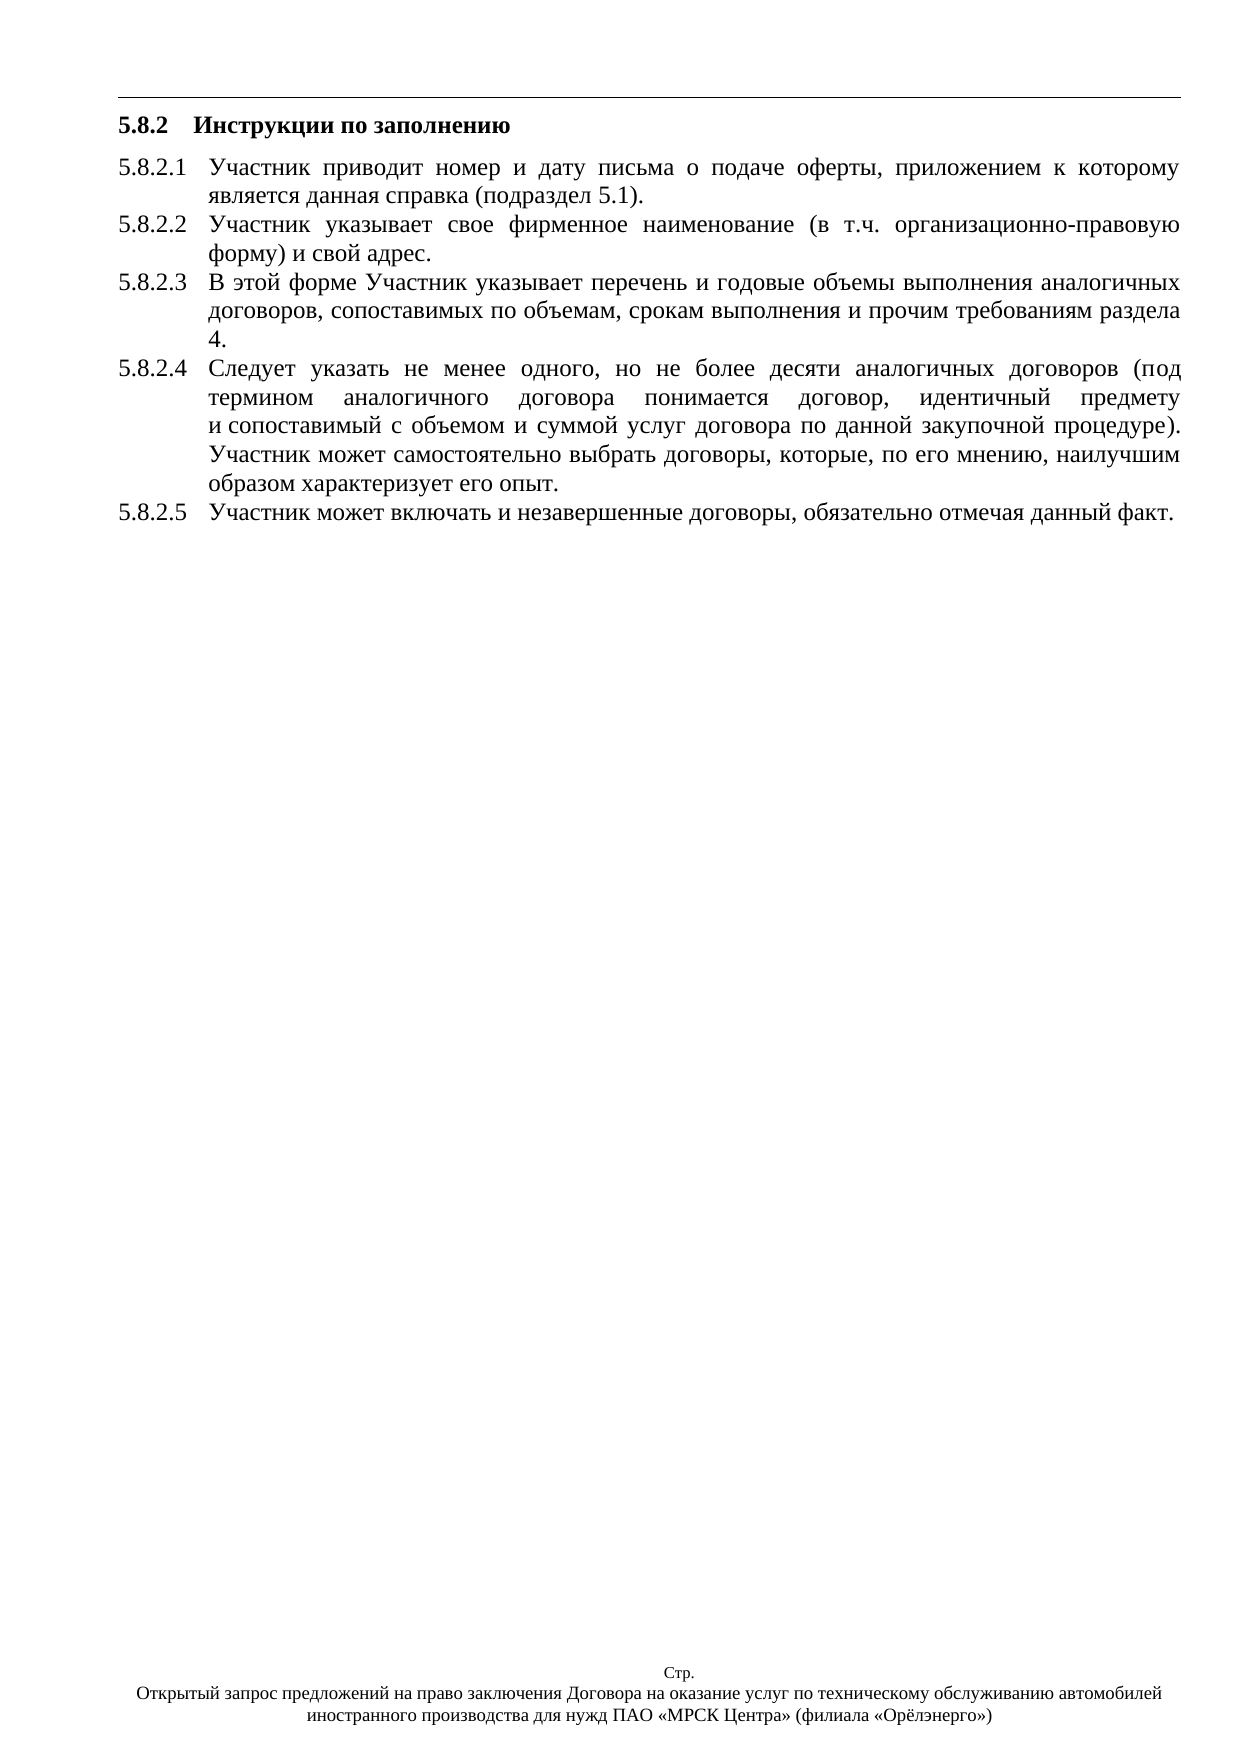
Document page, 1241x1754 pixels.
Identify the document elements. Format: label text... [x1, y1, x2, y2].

list Участник приводит номер и дату письма о подаче оферты, приложением к которому является данная справка (подраздел 5.1). [118, 152, 1181, 209]
subtitle Инструкции по заполнению [118, 111, 1181, 139]
list В этой форме Участник указывает перечень и годовые объемы выполнения аналогичных договоров, сопоставимых по объемам, срокам выполнения и прочим требованиям раздела 4. [118, 267, 1181, 353]
list Участник может включать и незавершенные договоры, обязательно отмечая данный факт. [118, 497, 1181, 526]
list Следует указать не менее одного, но не более десяти аналогичных договоров (под термином аналогичного договора понимается договор, идентичный предмету и сопоставимый с объемом и суммой услуг договора по данной закупочной процедуре). Участник может самостоятельно выбрать договоры, которые, по его мнению, наилучшим образом характеризует его опыт. [118, 353, 1181, 497]
list Участник указывает свое фирменное наименование (в т.ч. организационно-правовую форму) и свой адрес. [118, 209, 1181, 267]
